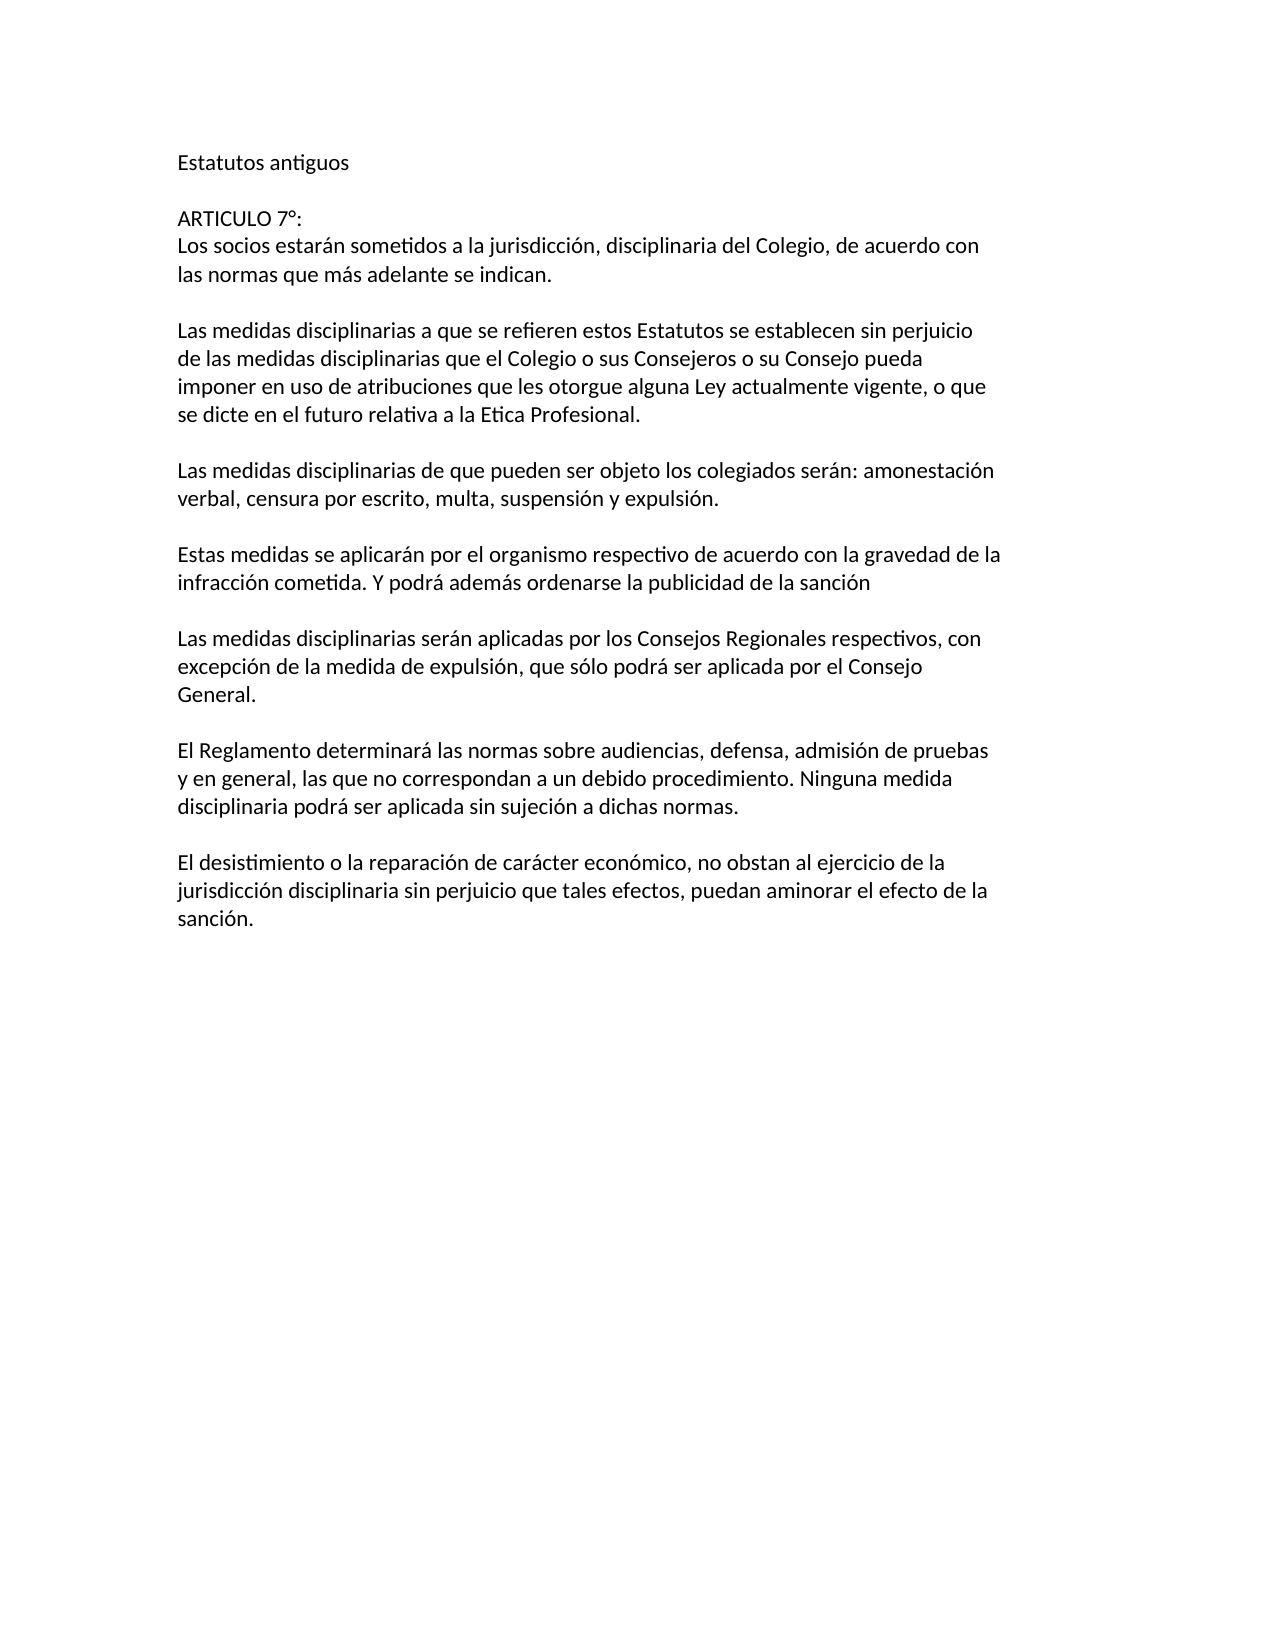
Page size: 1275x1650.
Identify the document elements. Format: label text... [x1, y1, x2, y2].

text Estas medidas se aplicarán por el organismo respectivo de acuerdo con la gravedad de la [177, 540, 1098, 568]
text sanción. [177, 904, 1098, 932]
text de las medidas disciplinarias que el Colegio o sus Consejeros o su Consejo pueda [177, 344, 1098, 372]
text El Reglamento determinará las normas sobre audiencias, defensa, admisión de pruebas [177, 736, 1098, 764]
text Las medidas disciplinarias serán aplicadas por los Consejos Regionales respectivos, con [177, 624, 1098, 652]
text se dicte en el futuro relativa a la Etica Profesional. [177, 400, 1098, 428]
text imponer en uso de atribuciones que les otorgue alguna Ley actualmente vigente, o que [177, 372, 1098, 400]
text El desistimiento o la reparación de carácter económico, no obstan al ejercicio de la [177, 848, 1098, 876]
text Los socios estarán sometidos a la jurisdicción, disciplinaria del Colegio, de acuerdo con [177, 232, 1098, 260]
text jurisdicción disciplinaria sin perjuicio que tales efectos, puedan aminorar el efecto de la [177, 876, 1098, 904]
text y en general, las que no correspondan a un debido procedimiento. Ninguna medida [177, 764, 1098, 792]
text Estatutos antiguos [177, 148, 1098, 176]
text las normas que más adelante se indican. [177, 260, 1098, 288]
text disciplinaria podrá ser aplicada sin sujeción a dichas normas. [177, 792, 1098, 820]
text ARTICULO 7°: [177, 204, 1098, 232]
text General. [177, 680, 1098, 708]
text Las medidas disciplinarias a que se refieren estos Estatutos se establecen sin perjuicio [177, 316, 1098, 344]
text infracción cometida. Y podrá además ordenarse la publicidad de la sanción [177, 568, 1098, 596]
text Las medidas disciplinarias de que pueden ser objeto los colegiados serán: amonestación [177, 456, 1098, 484]
text excepción de la medida de expulsión, que sólo podrá ser aplicada por el Consejo [177, 652, 1098, 680]
text verbal, censura por escrito, multa, suspensión y expulsión. [177, 484, 1098, 512]
